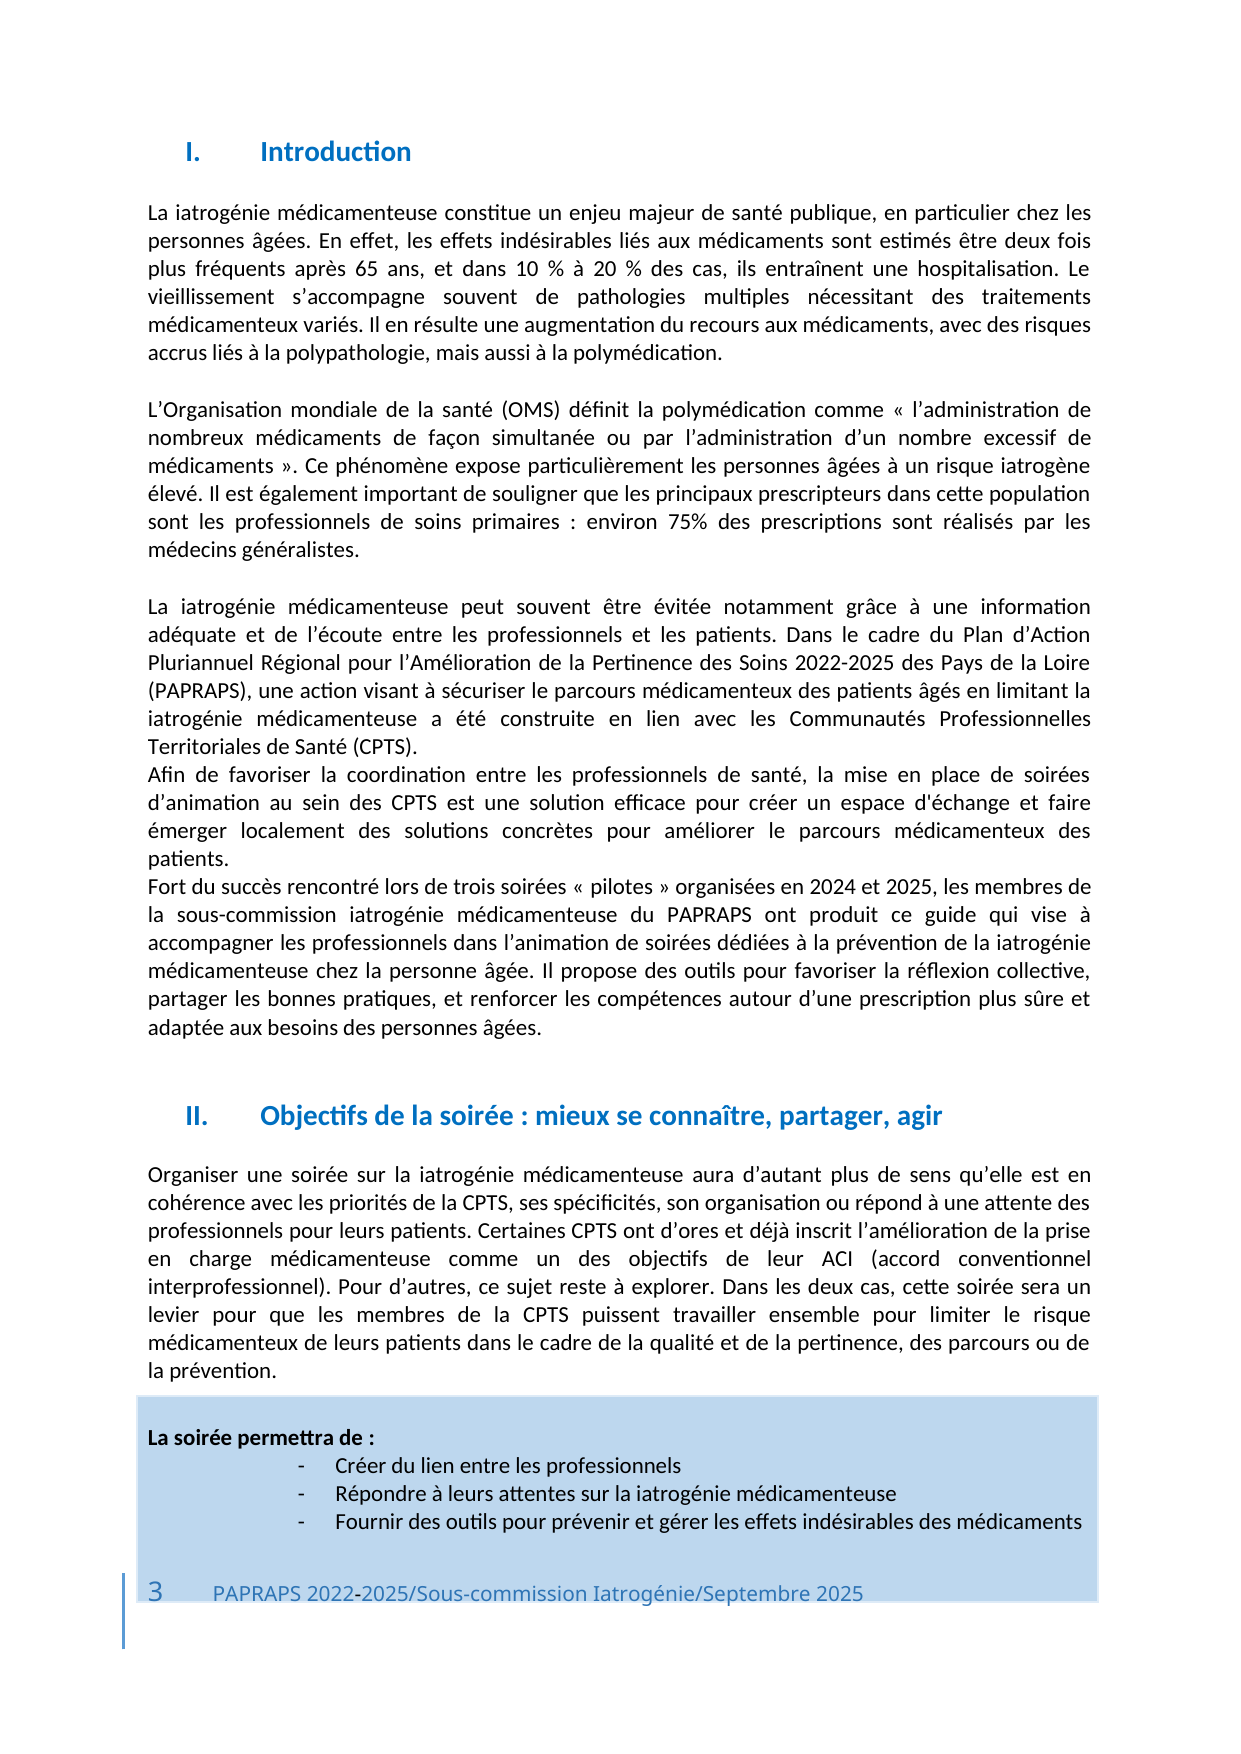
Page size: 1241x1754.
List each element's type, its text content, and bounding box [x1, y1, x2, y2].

text Afin de favoriser la coordination entre les professionnels de santé, la mise en place de soirées d’animation au sein des CPTS est une solution efficace pour créer un espace d'échange et faire émerger localement des solutions concrètes pour améliorer le parcours médicamenteux des patients. [148, 760, 1093, 872]
list Fournir des outils pour prévenir et gérer les effets indésirables des médicaments [298, 1507, 1093, 1535]
text La iatrogénie médicamenteuse constitue un enjeu majeur de santé publique, en particulier chez les personnes âgées. En effet, les effets indésirables liés aux médicaments sont estimés être deux fois plus fréquents après 65 ans, et dans 10 % à 20 % des cas, ils entraînent une hospitalisation. Le vieillissement s’accompagne souvent de pathologies multiples nécessitant des traitements médicamenteux variés. Il en résulte une augmentation du recours aux médicaments, avec des risques accrus liés à la polypathologie, mais aussi à la polymédication. [148, 198, 1093, 366]
text L’Organisation mondiale de la santé (OMS) définit la polymédication comme « l’administration de nombreux médicaments de façon simultanée ou par l’administration d’un nombre excessif de médicaments ». Ce phénomène expose particulièrement les personnes âgées à un risque iatrogène élevé. Il est également important de souligner que les principaux prescripteurs dans cette population sont les professionnels de soins primaires : environ 75% des prescriptions sont réalisés par les médecins généralistes. [148, 395, 1093, 563]
text La soirée permettra de : [148, 1423, 1093, 1451]
list Créer du lien entre les professionnels [298, 1451, 1093, 1479]
list Répondre à leurs attentes sur la iatrogénie médicamenteuse [298, 1479, 1093, 1507]
text Objectifs de la soirée : mieux se connaître, partager, agir [185, 1097, 1093, 1132]
text Introduction [185, 133, 1093, 168]
text Fort du succès rencontré lors de trois soirées « pilotes » organisées en 2024 et 2025, les membres de la sous-commission iatrogénie médicamenteuse du PAPRAPS ont produit ce guide qui vise à accompagner les professionnels dans l’animation de soirées dédiées à la prévention de la iatrogénie médicamenteuse chez la personne âgée. Il propose des outils pour favoriser la réflexion collective, partager les bonnes pratiques, et renforcer les compétences autour d’une prescription plus sûre et adaptée aux besoins des personnes âgées. [148, 872, 1093, 1041]
text La iatrogénie médicamenteuse peut souvent être évitée notamment grâce à une information adéquate et de l’écoute entre les professionnels et les patients. Dans le cadre du Plan d’Action Pluriannuel Régional pour l’Amélioration de la Pertinence des Soins 2022-2025 des Pays de la Loire (PAPRAPS), une action visant à sécuriser le parcours médicamenteux des patients âgés en limitant la iatrogénie médicamenteuse a été construite en lien avec les Communautés Professionnelles Territoriales de Santé (CPTS). [148, 592, 1093, 760]
text Organiser une soirée sur la iatrogénie médicamenteuse aura d’autant plus de sens qu’elle est en cohérence avec les priorités de la CPTS, ses spécificités, son organisation ou répond à une attente des professionnels pour leurs patients. Certaines CPTS ont d’ores et déjà inscrit l’amélioration de la prise en charge médicamenteuse comme un des objectifs de leur ACI (accord conventionnel interprofessionnel). Pour d’autres, ce sujet reste à explorer. Dans les deux cas, cette soirée sera un levier pour que les membres de la CPTS puissent travailler ensemble pour limiter le risque médicamenteux de leurs patients dans le cadre de la qualité et de la pertinence, des parcours ou de la prévention. [148, 1160, 1093, 1384]
